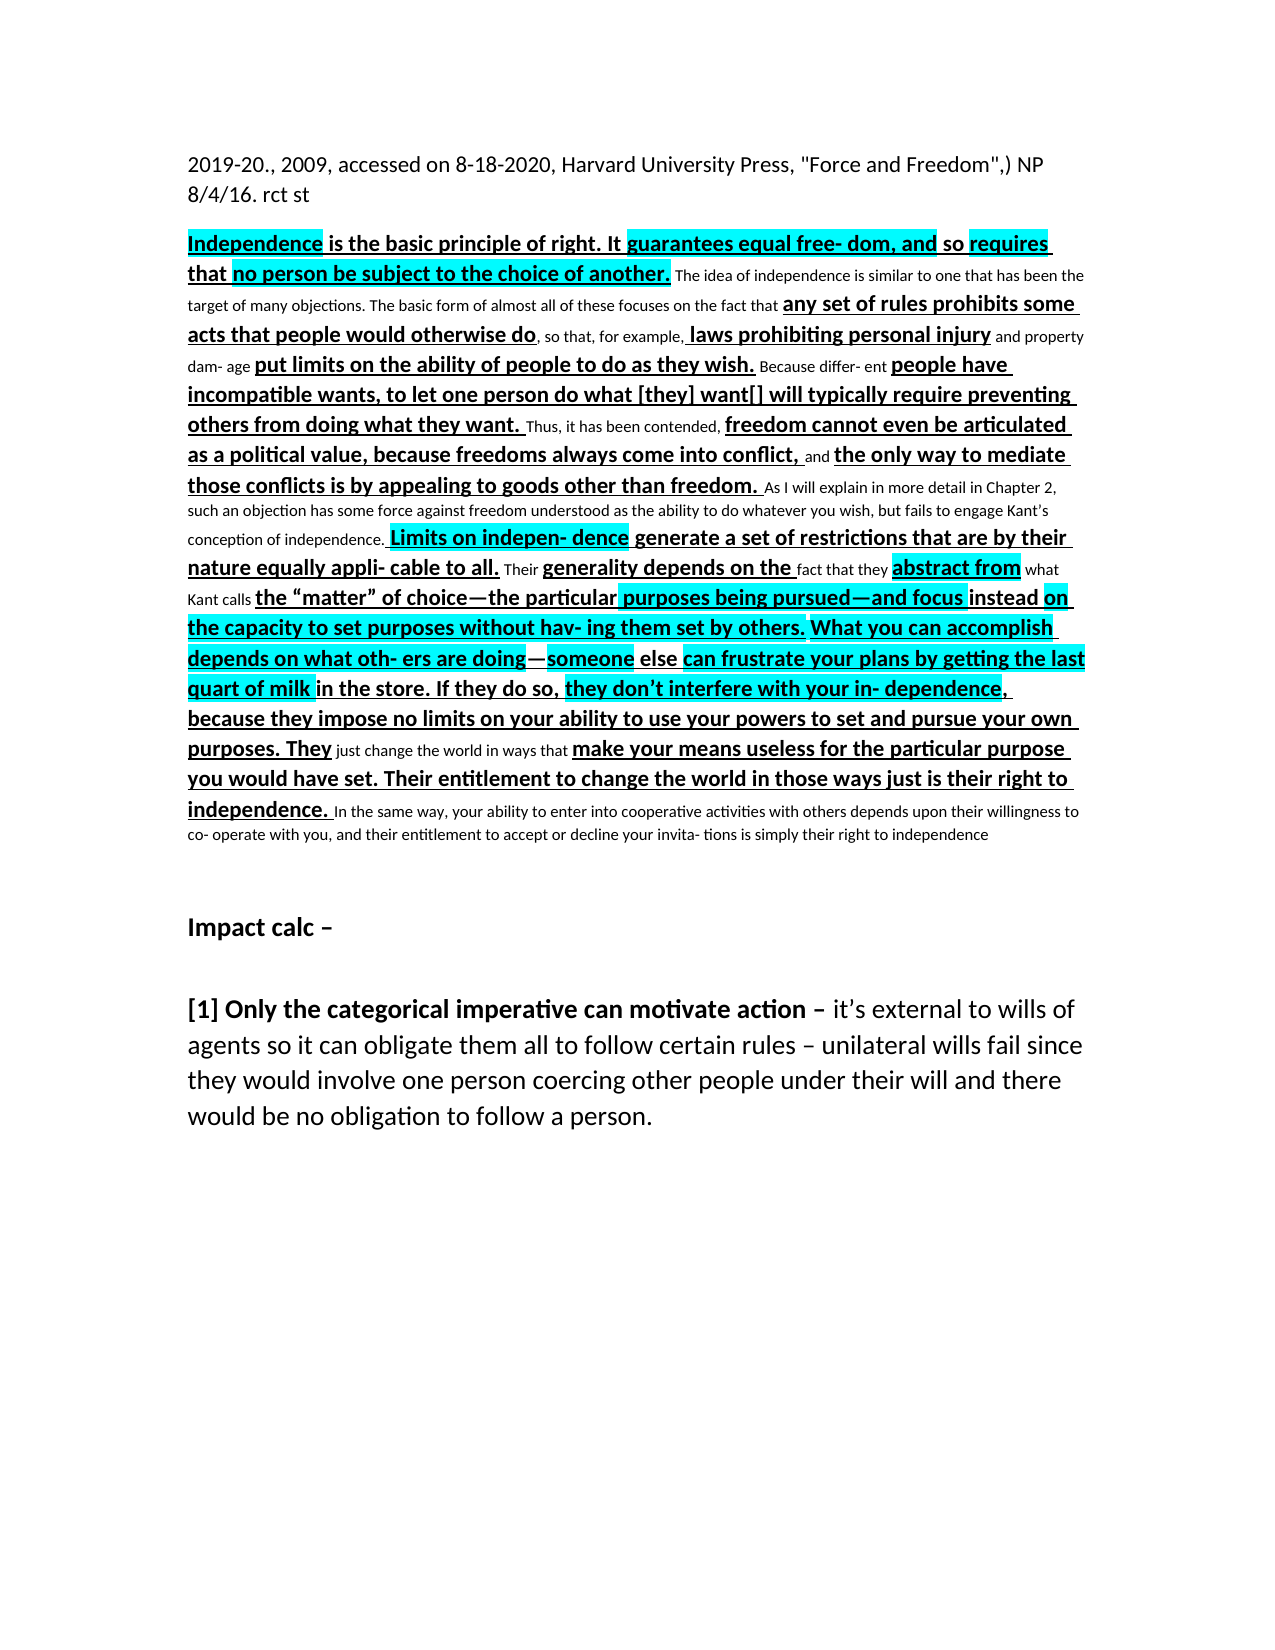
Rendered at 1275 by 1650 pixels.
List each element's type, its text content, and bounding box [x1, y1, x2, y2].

text Independence is the basic principle of right. It guarantees equal free- dom, and so requires that no person be subject to the choice of another. The idea of independence is similar to one that has been the target of many objections. The basic form of almost all of these focuses on the fact that any set of rules prohibits some acts that people would otherwise do, so that, for example, laws prohibiting personal injury and property dam- age put limits on the ability of people to do as they wish. Because differ- ent people have incompatible wants, to let one person do what [they] want[] will typically require preventing others from doing what they want. Thus, it has been contended, freedom cannot even be articulated as a political value, because freedoms always come into conflict, and the only way to mediate those conflicts is by appealing to goods other than freedom. As I will explain in more detail in Chapter 2, such an objection has some force against freedom understood as the ability to do whatever you wish, but fails to engage Kant’s conception of independence. Limits on indepen- dence generate a set of restrictions that are by their nature equally appli- cable to all. Their generality depends on the fact that they abstract from what Kant calls the “matter” of choice—the particular purposes being pursued—and focus instead on the capacity to set purposes without hav- ing them set by others. What you can accomplish depends on what oth- ers are doing—someone else can frustrate your plans by getting the last quart of milk in the store. If they do so, they don’t interfere with your in- dependence, because they impose no limits on your ability to use your powers to set and pursue your own purposes. They just change the world in ways that make your means useless for the particular purpose you would have set. Their entitlement to change the world in those ways just is their right to independence. In the same way, your ability to enter into cooperative activities with others depends upon their willingness to co- operate with you, and their entitlement to accept or decline your invita- tions is simply their right to independence [187, 229, 1087, 845]
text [187, 150, 1087, 208]
subtitle [1] Only the categorical imperative can motivate action – it’s external to wills of agents so it can obligate them all to follow certain rules – unilateral wills fail since they would involve one person coercing other people under their will and there would be no obligation to follow a person. [187, 992, 1087, 1132]
subtitle Impact calc – [187, 910, 1087, 943]
